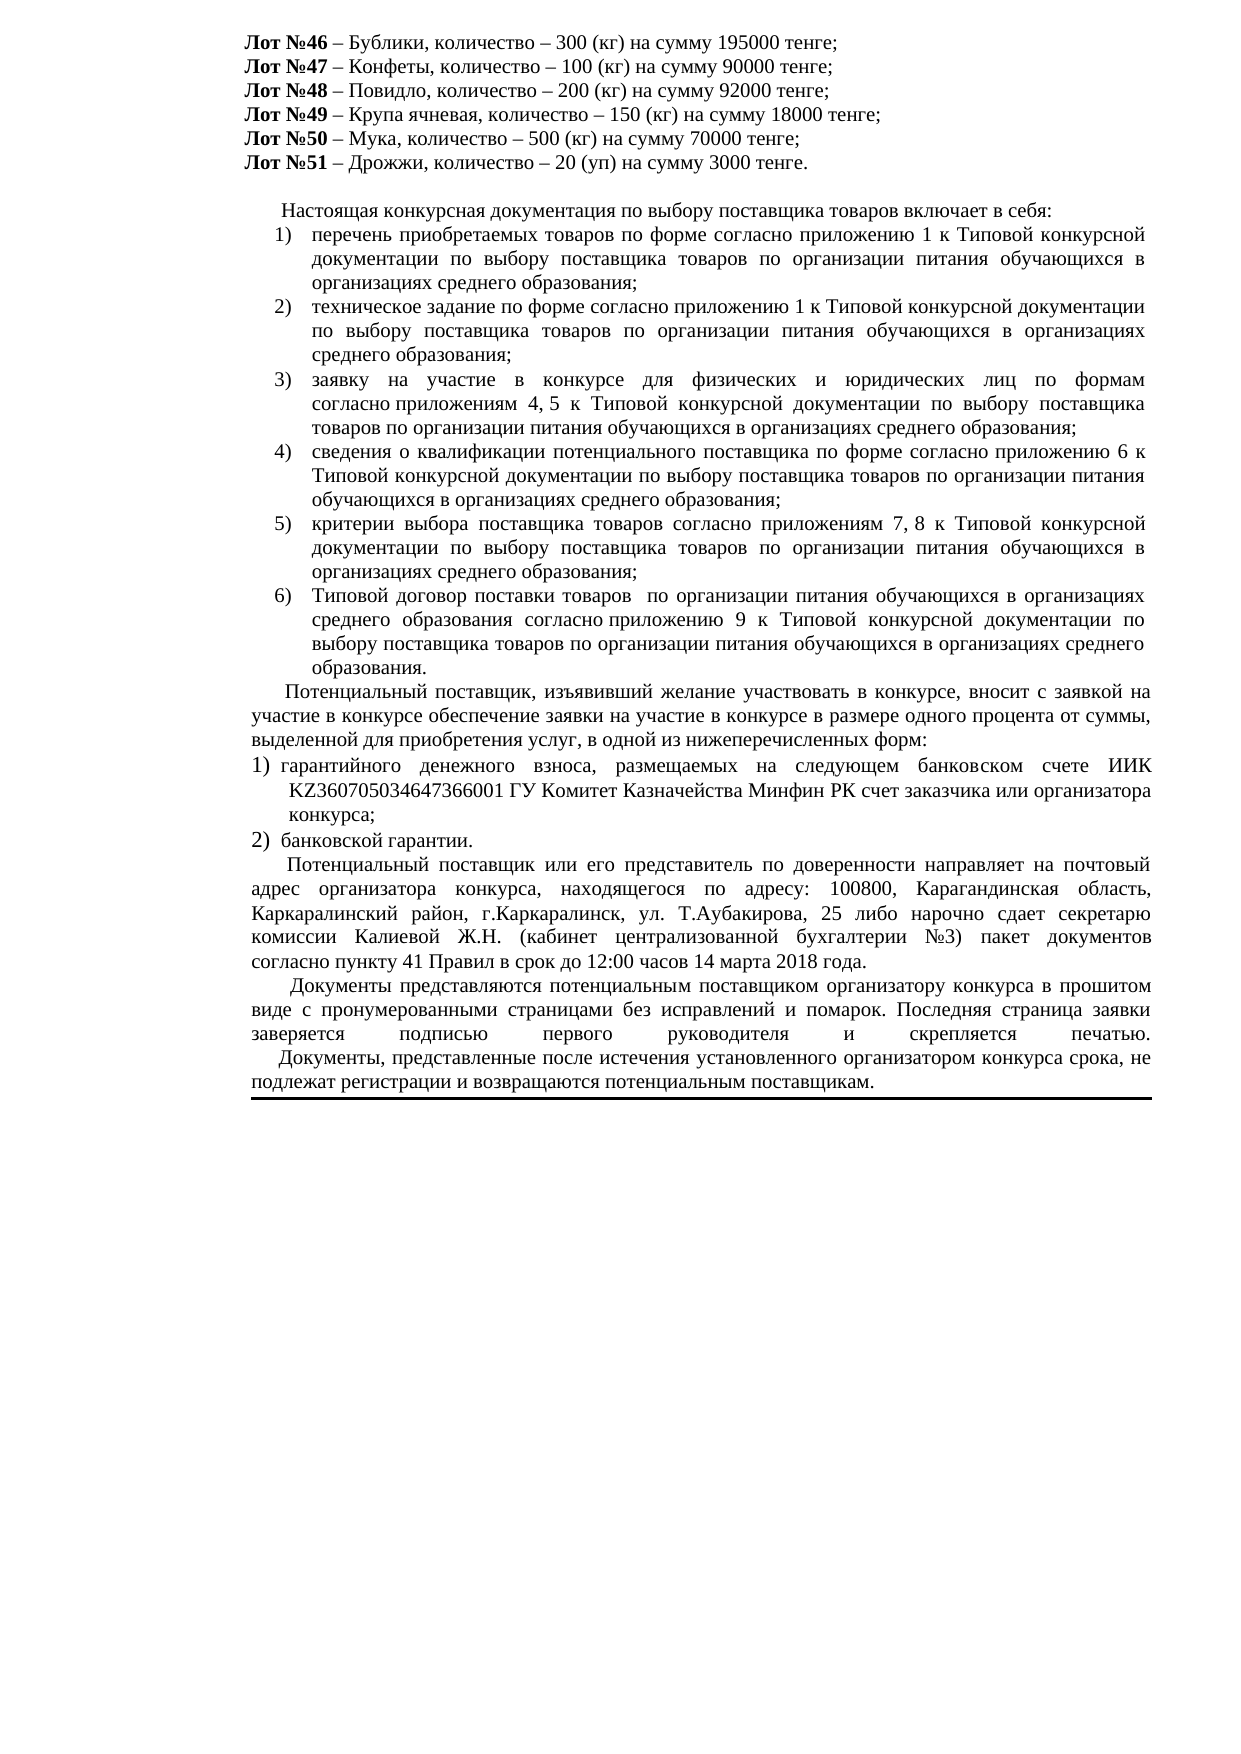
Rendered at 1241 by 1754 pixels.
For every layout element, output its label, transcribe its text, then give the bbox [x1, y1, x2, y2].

list сведения о квалификации потенциального поставщика по форме согласно приложению 6 к Типовой конкурсной документации по выбору поставщика товаров по организации питания обучающихся в организациях среднего образования; [274, 439, 1146, 511]
list Лот №47 – Конфеты, количество – 100 (кг) на сумму 90000 тенге; [244, 54, 1146, 78]
list заявку на участие в конкурсе для физических и юридических лиц по формам согласно приложениям 4, 5 к Типовой конкурсной документации по выбору поставщика товаров по организации питания обучающихся в организациях среднего образования; [274, 366, 1146, 439]
list гарантийного денежного взноса, размещаемых на следующем банковском счете ИИК KZ360705034647366001 ГУ Комитет Казначейства Минфин РК счет заказчика или организатора конкурса; [251, 751, 1152, 826]
list Типовой договор поставки товаров по организации питания обучающихся в организациях среднего образования согласно приложению 9 к Типовой конкурсной документации по выбору поставщика товаров по организации питания обучающихся в организациях среднего образования. [274, 583, 1146, 679]
list Лот №46 – Бублики, количество – 300 (кг) на сумму 195000 тенге; [244, 29, 1146, 54]
list критерии выбора поставщика товаров согласно приложениям 7, 8 к Типовой конкурсной документации по выбору поставщика товаров по организации питания обучающихся в организациях среднего образования; [274, 511, 1146, 583]
list техническое задание по форме согласно приложению 1 к Типовой конкурсной документации по выбору поставщика товаров по организации питания обучающихся в организациях среднего образования; [274, 294, 1146, 366]
list банковской гарантии. [251, 826, 1152, 852]
text Потенциальный поставщик или его представитель по доверенности направляет на почтовый адрес организатора конкурса, находящегося по адресу: 100800, Карагандинская область, Каркаралинский район, г.Каркаралинск, ул. Т.Аубакирова, 25 либо нарочно сдает секретарю комиссии Калиевой Ж.Н. (кабинет централизованной бухгалтерии №3) пакет документов согласно пункту 41 Правил в срок до 12:00 часов 14 марта 2018 года. [251, 852, 1152, 973]
list Документы представляются потенциальным поставщиком организатору конкурса в прошитом виде с пронумерованными страницами без исправлений и помарок. Последняя страница заявки заверяется подписью первого руководителя и скрепляется печатью. Документы, представленные после истечения установленного организатором конкурса срока, не подлежат регистрации и возвращаются потенциальным поставщикам. [251, 973, 1152, 1097]
list Лот №50 – Мука, количество – 500 (кг) на сумму 70000 тенге; [244, 126, 1146, 150]
list Лот №49 – Крупа ячневая, количество – 150 (кг) на сумму 18000 тенге; [244, 102, 1146, 126]
list Настоящая конкурсная документация по выбору поставщика товаров включает в себя: [244, 198, 1146, 222]
list Лот №51 – Дрожжи, количество – 20 (уп) на сумму 3000 тенге. [244, 150, 1146, 174]
list перечень приобретаемых товаров по форме согласно приложению 1 к Типовой конкурсной документации по выбору поставщика товаров по организации питания обучающихся в организациях среднего образования; [274, 222, 1146, 294]
list Лот №48 – Повидло, количество – 200 (кг) на сумму 92000 тенге; [244, 78, 1146, 102]
text Потенциальный поставщик, изъявивший желание участвовать в конкурсе, вносит с заявкой на участие в конкурсе обеспечение заявки на участие в конкурсе в размере одного процента от суммы, выделенной для приобретения услуг, в одной из нижеперечисленных форм: [251, 679, 1152, 751]
